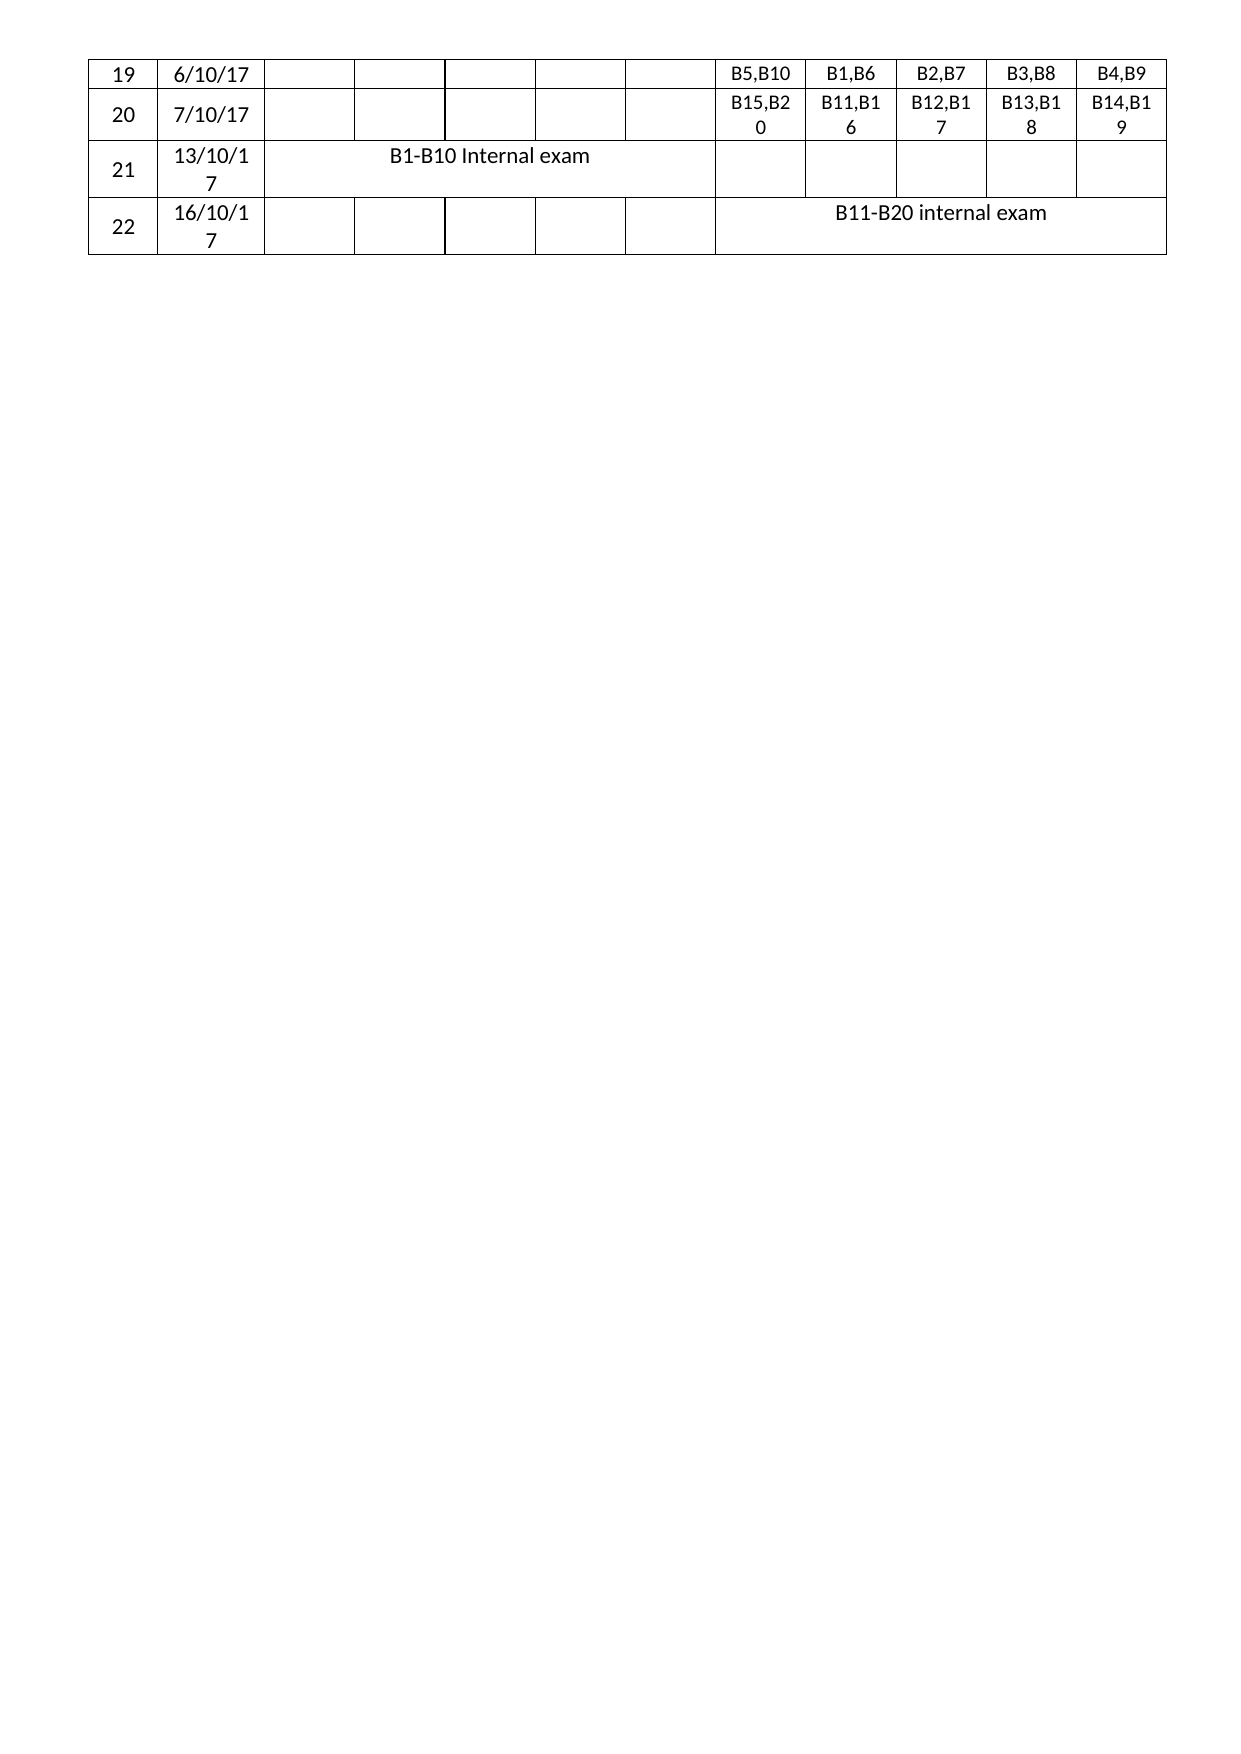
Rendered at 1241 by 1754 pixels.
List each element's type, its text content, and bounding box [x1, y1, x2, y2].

table_cell 13/10/17 [158, 141, 264, 197]
table_cell B12,B17 [897, 89, 986, 140]
table_cell 19 [89, 60, 157, 88]
table_cell B14,B19 [1077, 89, 1166, 140]
table_cell B11,B16 [806, 89, 896, 140]
table_cell B4,B9 [1077, 60, 1166, 88]
table_cell [446, 198, 535, 254]
table_cell B5,B10 [716, 60, 805, 88]
table_cell B2,B7 [897, 60, 986, 88]
table_cell 6/10/17 [158, 60, 264, 88]
table_cell [265, 198, 354, 254]
table_cell B3,B8 [987, 60, 1076, 88]
table_cell [897, 141, 986, 197]
table_cell [355, 60, 444, 88]
table_cell B13,B18 [987, 89, 1076, 140]
table_cell 21 [89, 141, 157, 197]
table_cell [1077, 141, 1166, 197]
table_cell 16/10/17 [158, 198, 264, 254]
table_cell [536, 198, 625, 254]
table_cell [626, 198, 715, 254]
table_cell [355, 89, 444, 140]
table_cell B1,B6 [806, 60, 896, 88]
table_cell [265, 89, 354, 140]
table_cell [716, 141, 805, 197]
table_cell [536, 60, 625, 88]
table_cell [355, 198, 444, 254]
table_cell [626, 89, 715, 140]
table_cell [265, 60, 354, 88]
table_cell 22 [89, 198, 157, 254]
table_cell [536, 89, 625, 140]
table_cell B11-B20 internal exam [716, 198, 1166, 254]
table_cell [446, 60, 535, 88]
table_cell [987, 141, 1076, 197]
table_cell 20 [89, 89, 157, 140]
table_cell B15,B20 [716, 89, 805, 140]
table_cell [806, 141, 896, 197]
table_cell [626, 60, 715, 88]
table_cell 7/10/17 [158, 89, 264, 140]
table_cell B1-B10 Internal exam [265, 141, 715, 197]
table_cell [446, 89, 535, 140]
